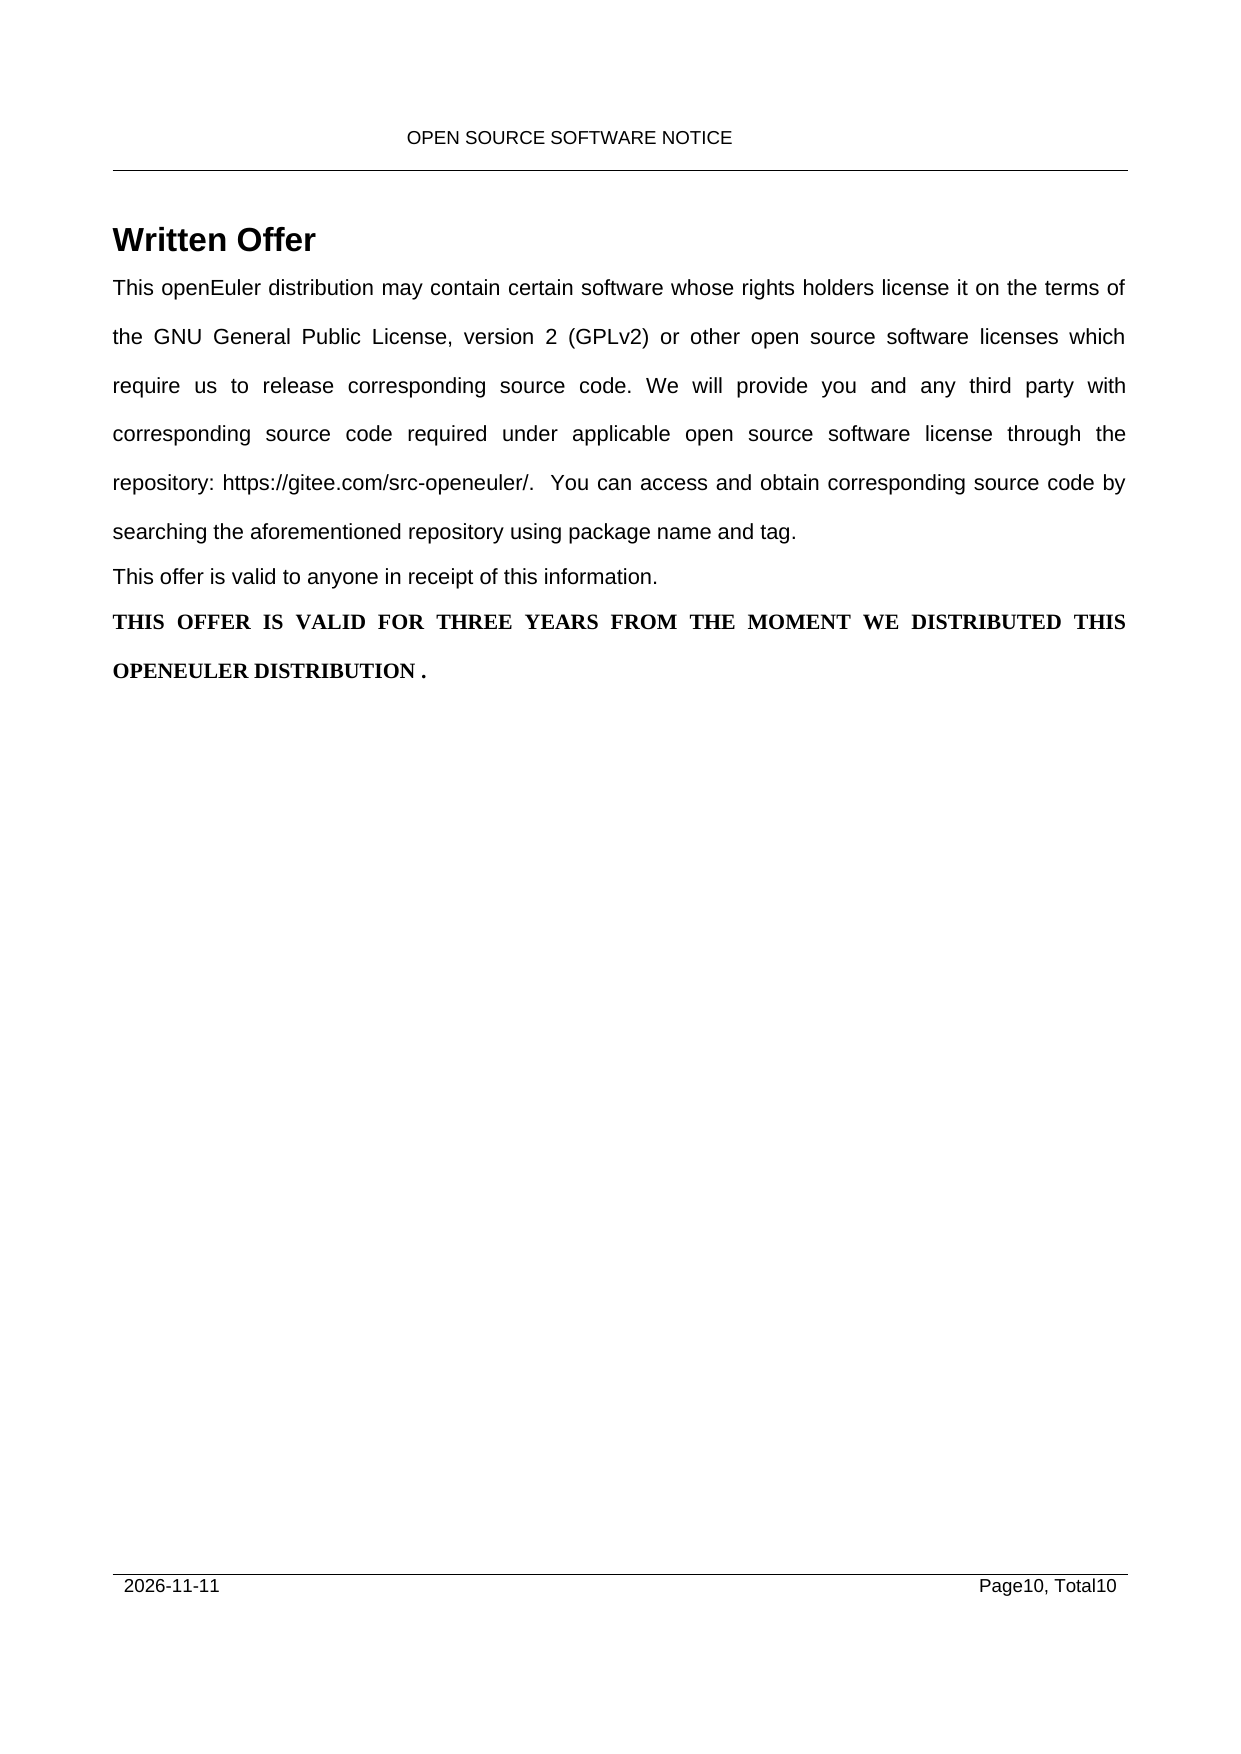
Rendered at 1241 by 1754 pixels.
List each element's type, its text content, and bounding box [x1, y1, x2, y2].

text This openEuler distribution may contain certain software whose rights holders license it on the terms of the GNU General Public License, version 2 (GPLv2) or other open source software licenses which require us to release corresponding source code. We will provide you and any third party with corresponding source code required under applicable open source software license through the repository: https://gitee.com/src-openeuler/. You can access and obtain corresponding source code by searching the aforementioned repository using package name and tag. [112, 271, 1128, 548]
text THIS OFFER IS VALID FOR THREE YEARS FROM THE MOMENT WE DISTRIBUTED THIS OPENEULER DISTRIBUTION . [112, 605, 1128, 687]
text This offer is valid to anyone in receipt of this information. [112, 560, 1128, 593]
text Written Offer [112, 206, 1128, 271]
